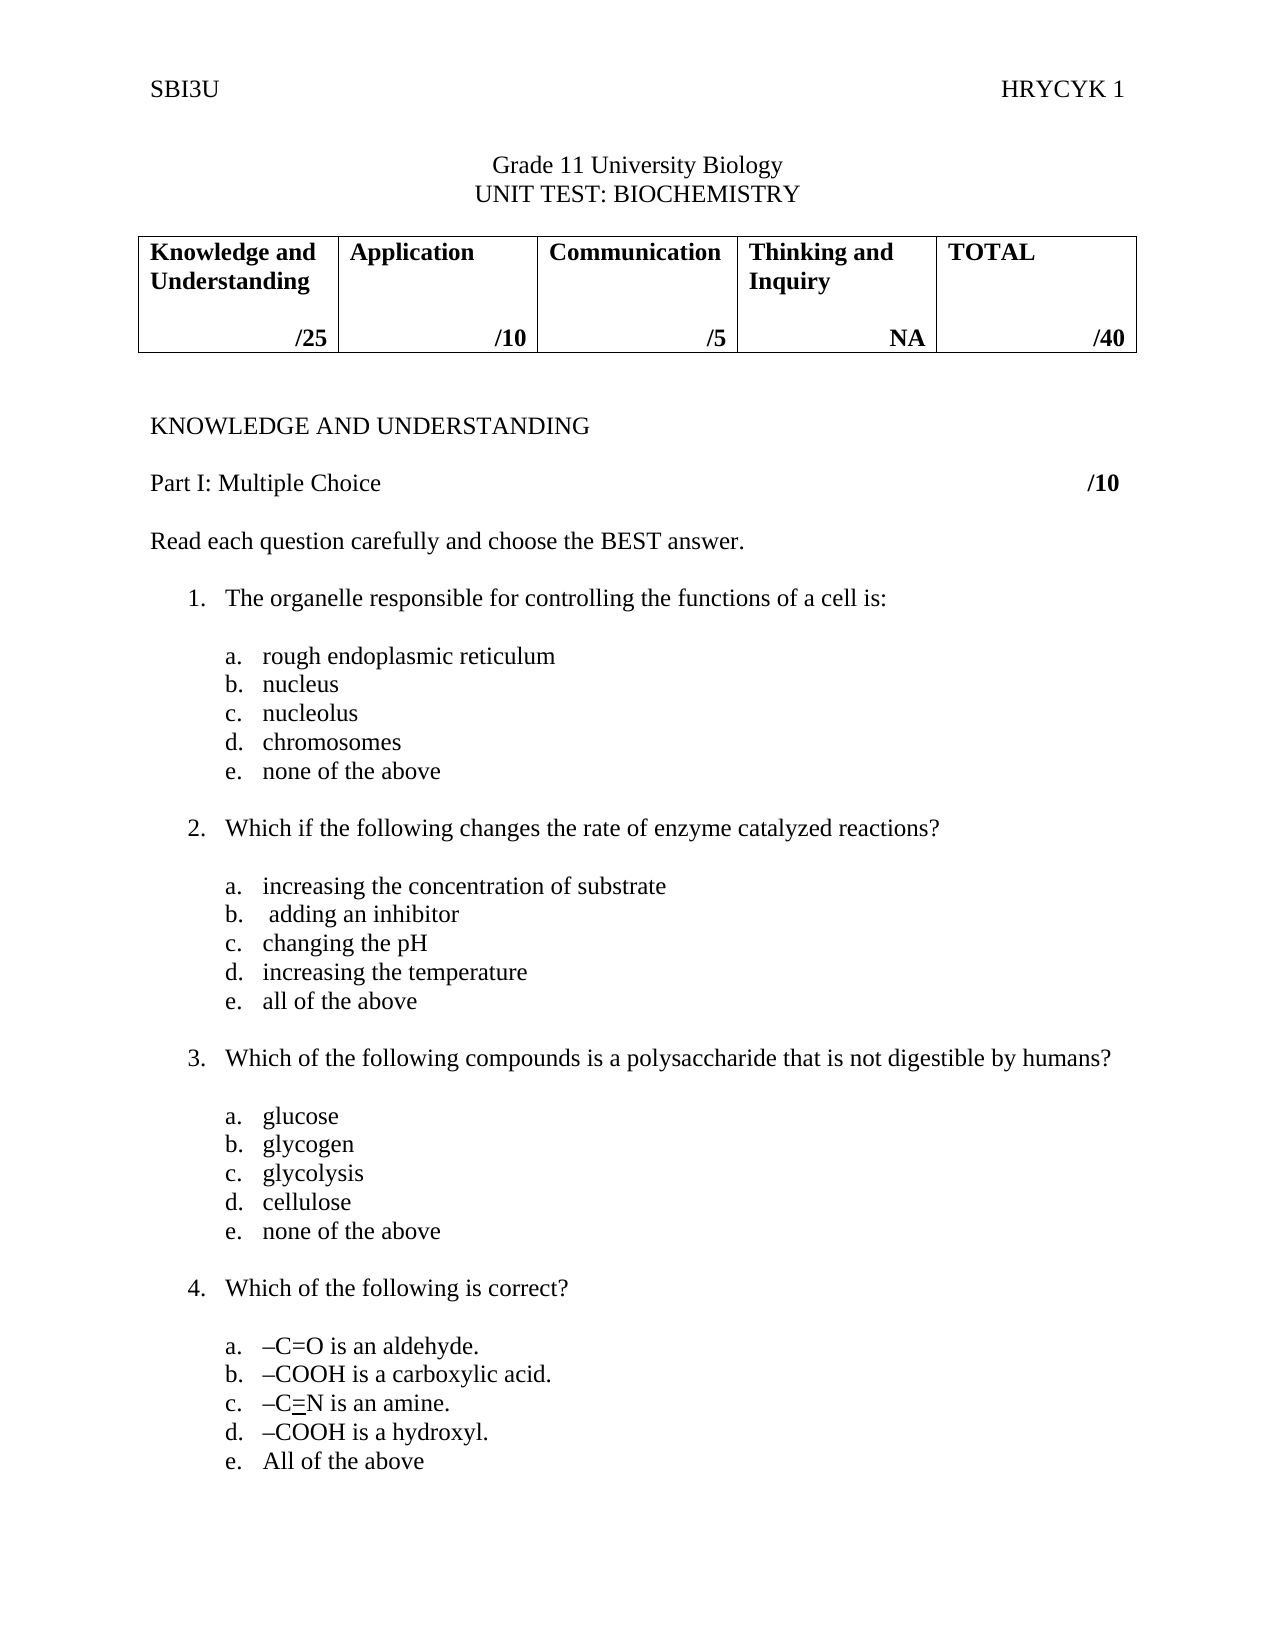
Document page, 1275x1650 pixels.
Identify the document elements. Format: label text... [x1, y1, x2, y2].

table_header TOTAL /40 [937, 237, 1136, 352]
list nucleus [225, 669, 1125, 698]
list changing the pH [225, 928, 1125, 957]
table_header Knowledge and Understanding /25 [139, 237, 338, 352]
list Which if the following changes the rate of enzyme catalyzed reactions? [187, 813, 1125, 842]
list glucose [225, 1101, 1125, 1129]
list increasing the concentration of substrate [225, 871, 1125, 899]
list Which of the following compounds is a polysaccharide that is not digestible by humans? [187, 1043, 1125, 1072]
list The organelle responsible for controlling the functions of a cell is: [187, 583, 1125, 612]
text Grade 11 University Biology [150, 150, 1125, 179]
list rough endoplasmic reticulum [225, 641, 1125, 669]
list none of the above [225, 1216, 1125, 1244]
list –COOH is a carboxylic acid. [225, 1359, 1125, 1388]
list none of the above [225, 756, 1125, 784]
list adding an inhibitor [225, 899, 1125, 928]
list chromosomes [225, 727, 1125, 756]
table_header Application /10 [339, 237, 537, 352]
list All of the above [225, 1446, 1125, 1474]
text KNOWLEDGE AND UNDERSTANDING [150, 411, 1125, 439]
list Which of the following is correct? [187, 1273, 1125, 1302]
list –C=N is an amine. [225, 1388, 1125, 1417]
list increasing the temperature [225, 957, 1125, 986]
list all of the above [225, 986, 1125, 1014]
list glycogen [225, 1129, 1125, 1158]
text Part I: Multiple Choice /10 [150, 468, 1125, 497]
text Read each question carefully and choose the BEST answer. [150, 526, 1125, 554]
list cellulose [225, 1187, 1125, 1216]
text UNIT TEST: BIOCHEMISTRY [150, 179, 1125, 207]
table_header Thinking and Inquiry NA [738, 237, 936, 352]
list glycolysis [225, 1158, 1125, 1187]
table_header Communication /5 [538, 237, 737, 352]
list nucleolus [225, 698, 1125, 727]
list –C=O is an aldehyde. [225, 1331, 1125, 1359]
list –COOH is a hydroxyl. [225, 1417, 1125, 1446]
